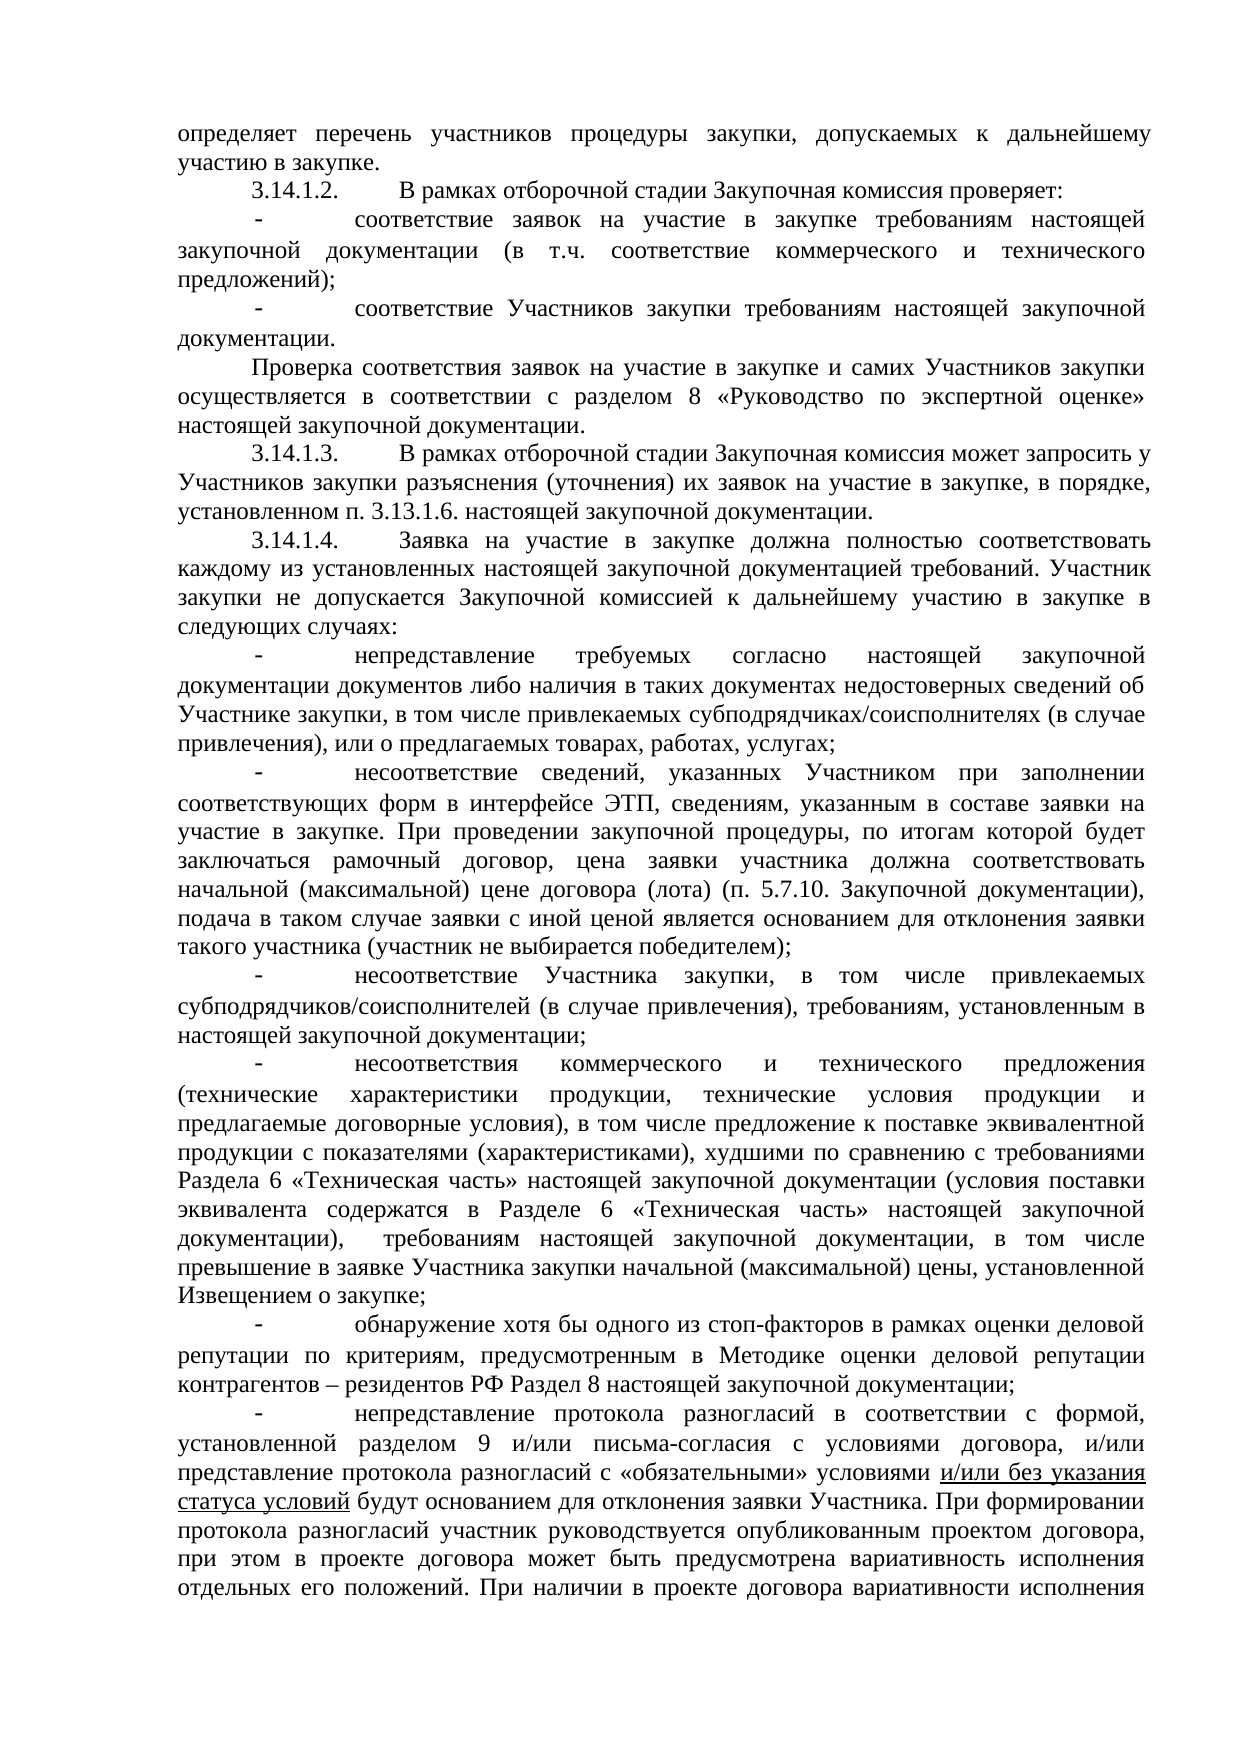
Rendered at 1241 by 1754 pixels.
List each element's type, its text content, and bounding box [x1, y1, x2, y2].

list В рамках отборочной стадии Закупочная комиссия может запросить у Участников закупки разъяснения (уточнения) их заявок на участие в закупке, в порядке, установленном п. 3.13.1.6. настоящей закупочной документации. [177, 438, 1152, 525]
list Заявка на участие в закупке должна полностью соответствовать каждому из установленных настоящей закупочной документацией требований. Участник закупки не допускается Закупочной комиссией к дальнейшему участию в закупке в следующих случаях: [177, 525, 1152, 640]
list несоответствие сведений, указанных Участником при заполнении соответствующих форм в интерфейсе ЭТП, сведениям, указанным в составе заявки на участие в закупке. При проведении закупочной процедуры, по итогам которой будет заключаться рамочный договор, цена заявки участника должна соответствовать начальной (максимальной) цене договора (лота) (п. 5.7.10. Закупочной документации), подача в таком случае заявки с иной ценой является основанием для отклонения заявки такого участника (участник не выбирается победителем); [177, 757, 1146, 960]
list несоответствие Участника закупки, в том числе привлекаемых субподрядчиков/соисполнителей (в случае привлечения), требованиям, установленным в настоящей закупочной документации; [177, 960, 1146, 1048]
list соответствие заявок на участие в закупке требованиям настоящей закупочной документации (в т.ч. соответствие коммерческого и технического предложений); [177, 204, 1146, 293]
list соответствие Участников закупки требованиям настоящей закупочной документации. [177, 293, 1146, 352]
text Проверка соответствия заявок на участие в закупке и самих Участников закупки осуществляется в соответствии с разделом 8 «Руководство по экспертной оценке» настоящей закупочной документации. [177, 352, 1146, 438]
list В рамках отборочной стадии Закупочная комиссия проверяет: [177, 176, 1152, 204]
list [177, 118, 1152, 176]
list обнаружение хотя бы одного из стоп-факторов в рамках оценки деловой репутации по критериям, предусмотренным в Методике оценки деловой репутации контрагентов – резидентов РФ Раздел 8 настоящей закупочной документации; [177, 1309, 1146, 1398]
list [177, 1398, 1146, 1601]
list несоответствия коммерческого и технического предложения (технические характеристики продукции, технические условия продукции и предлагаемые договорные условия), в том числе предложение к поставке эквивалентной продукции с показателями (характеристиками), худшими по сравнению с требованиями Раздела 6 «Техническая часть» настоящей закупочной документации (условия поставки эквивалента содержатся в Разделе 6 «Техническая часть» настоящей закупочной документации), требованиям настоящей закупочной документации, в том числе превышение в заявке Участника закупки начальной (максимальной) цены, установленной Извещением о закупке; [177, 1048, 1146, 1309]
list непредставление требуемых согласно настоящей закупочной документации документов либо наличия в таких документах недостоверных сведений об Участнике закупки, в том числе привлекаемых субподрядчиках/соисполнителях (в случае привлечения), или о предлагаемых товарах, работах, услугах; [177, 640, 1146, 757]
